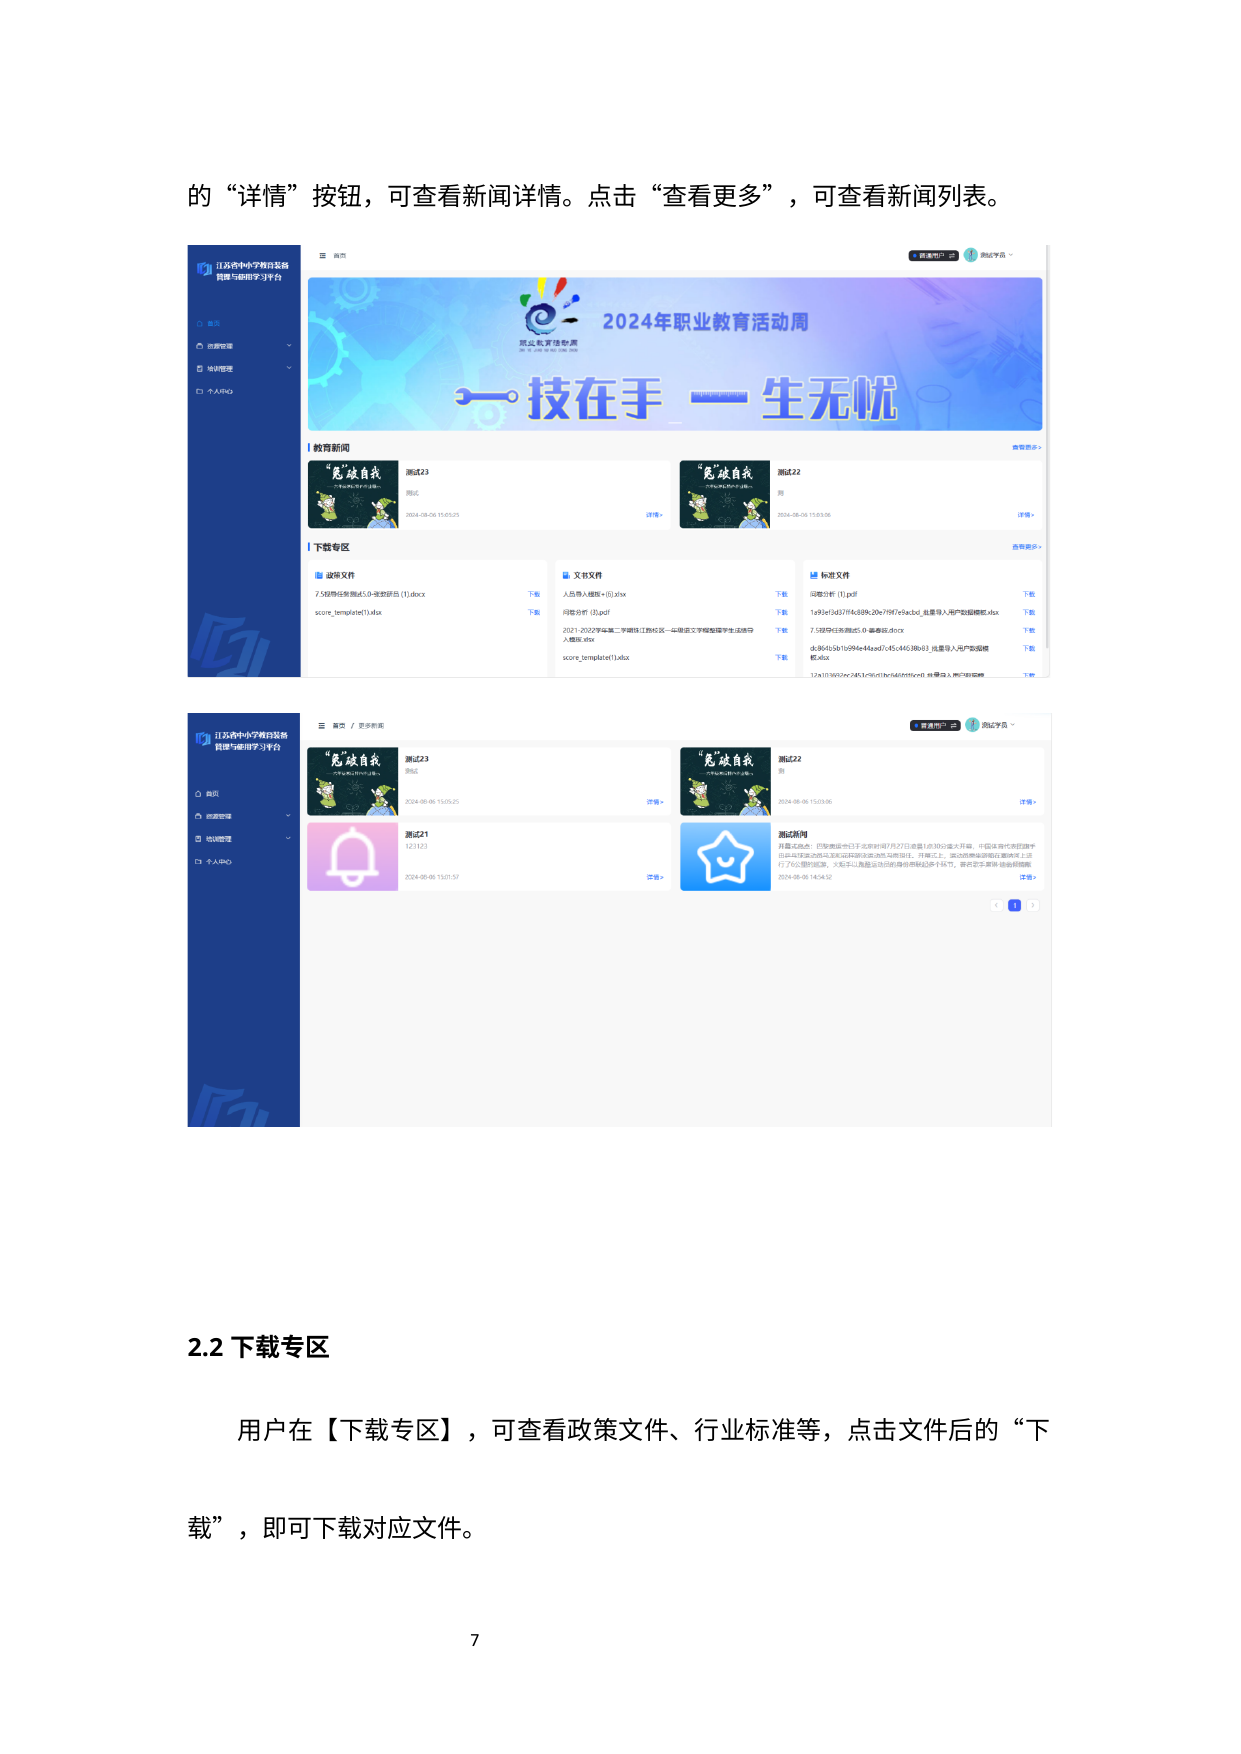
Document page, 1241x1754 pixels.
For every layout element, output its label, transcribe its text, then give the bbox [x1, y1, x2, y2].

list 用户在【下载专区】，可查看政策文件、行业标准等，点击文件后的“下载”，即可下载对应文件。 [187, 1396, 1053, 1559]
list 2.2 下载专区 [187, 1313, 1053, 1378]
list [187, 162, 1053, 227]
picture [187, 245, 1051, 678]
picture [187, 713, 1053, 1127]
